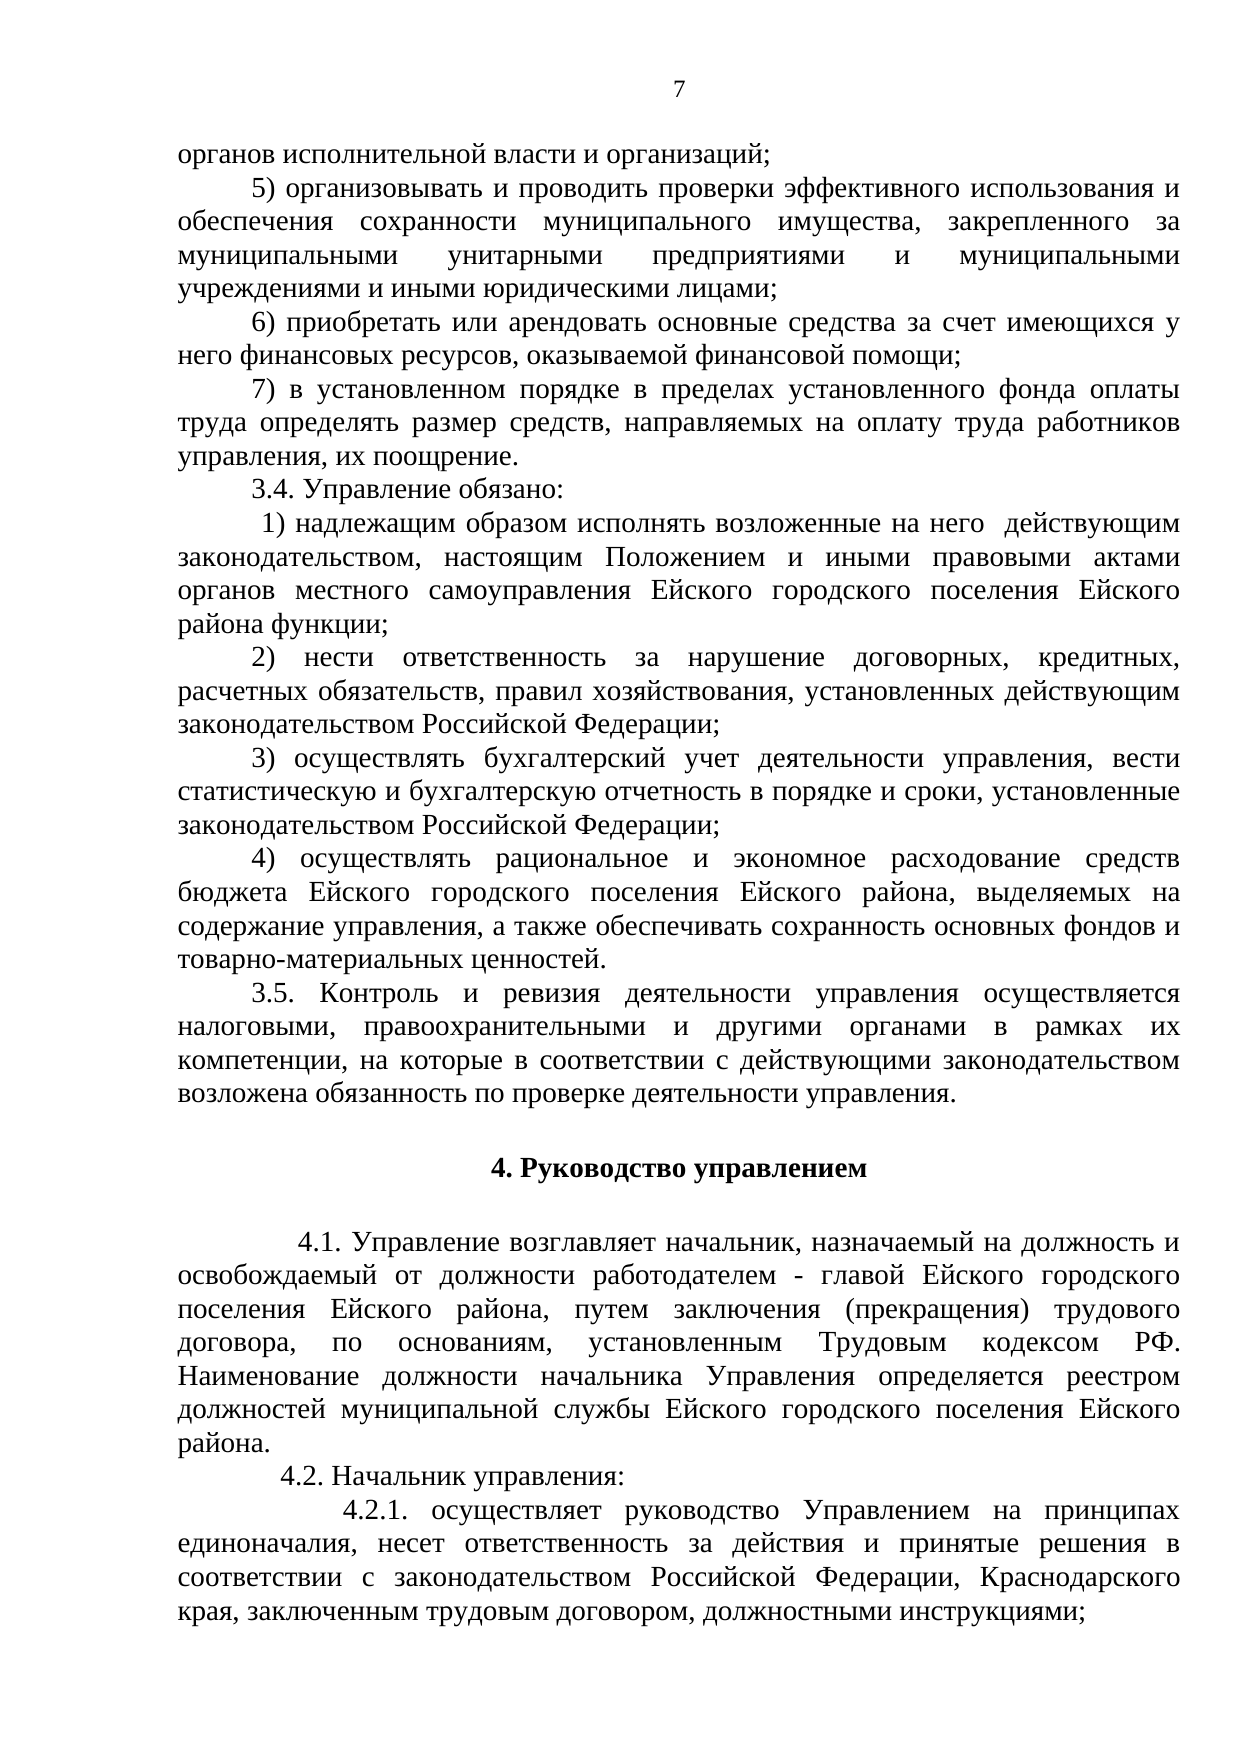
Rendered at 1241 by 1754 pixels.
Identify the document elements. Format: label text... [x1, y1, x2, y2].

text 4. Руководство управлением [266, 1151, 1092, 1184]
text 2) нести ответственность за нарушение договорных, кредитных, расчетных обязательств, правил хозяйствования, установленных действующим законодательством Российской Федерации; [177, 639, 1181, 740]
text 3.5. Контроль и ревизия деятельности управления осуществляется налоговыми, правоохранительными и другими органами в рамках их компетенции, на которые в соответствии с действующими законодательством возложена обязанность по проверке деятельности управления. [177, 975, 1181, 1109]
text 6) приобретать или арендовать основные средства за счет имеющихся у него финансовых ресурсов, оказываемой финансовой помощи; [177, 304, 1181, 371]
text 3.4. Управление обязано: [177, 472, 1181, 505]
text 4.2. Начальник управления: [177, 1458, 1181, 1492]
text 5) организовывать и проводить проверки эффективного использования и обеспечения сохранности муниципального имущества, закрепленного за муниципальными унитарными предприятиями и муниципальными учреждениями и иными юридическими лицами; [177, 170, 1181, 304]
text 4.1. Управление возглавляет начальник, назначаемый на должность и освобождаемый от должности работодателем - главой Ейского городского поселения Ейского района, путем заключения (прекращения) трудового договора, по основаниям, установленным Трудовым кодексом РФ. Наименование должности начальника Управления определяется реестром должностей муниципальной службы Ейского городского поселения Ейского района. [177, 1224, 1181, 1458]
text 4.2.1. осуществляет руководство Управлением на принципах единоначалия, несет ответственность за действия и принятые решения в соответствии с законодательством Российской Федерации, Краснодарского края, заключенным трудовым договором, должностными инструкциями; [177, 1492, 1181, 1626]
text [177, 136, 1181, 170]
text 1) надлежащим образом исполнять возложенные на него действующим законодательством, настоящим Положением и иными правовыми актами органов местного самоуправления Ейского городского поселения Ейского района функции; [177, 505, 1181, 639]
text 3) осуществлять бухгалтерский учет деятельности управления, вести статистическую и бухгалтерскую отчетность в порядке и сроки, установленные законодательством Российской Федерации; [177, 740, 1181, 841]
text 4) осуществлять рациональное и экономное расходование средств бюджета Ейского городского поселения Ейского района, выделяемых на содержание управления, а также обеспечивать сохранность основных фондов и товарно-материальных ценностей. [177, 841, 1181, 975]
text 7) в установленном порядке в пределах установленного фонда оплаты труда определять размер средств, направляемых на оплату труда работников управления, их поощрение. [177, 371, 1181, 472]
